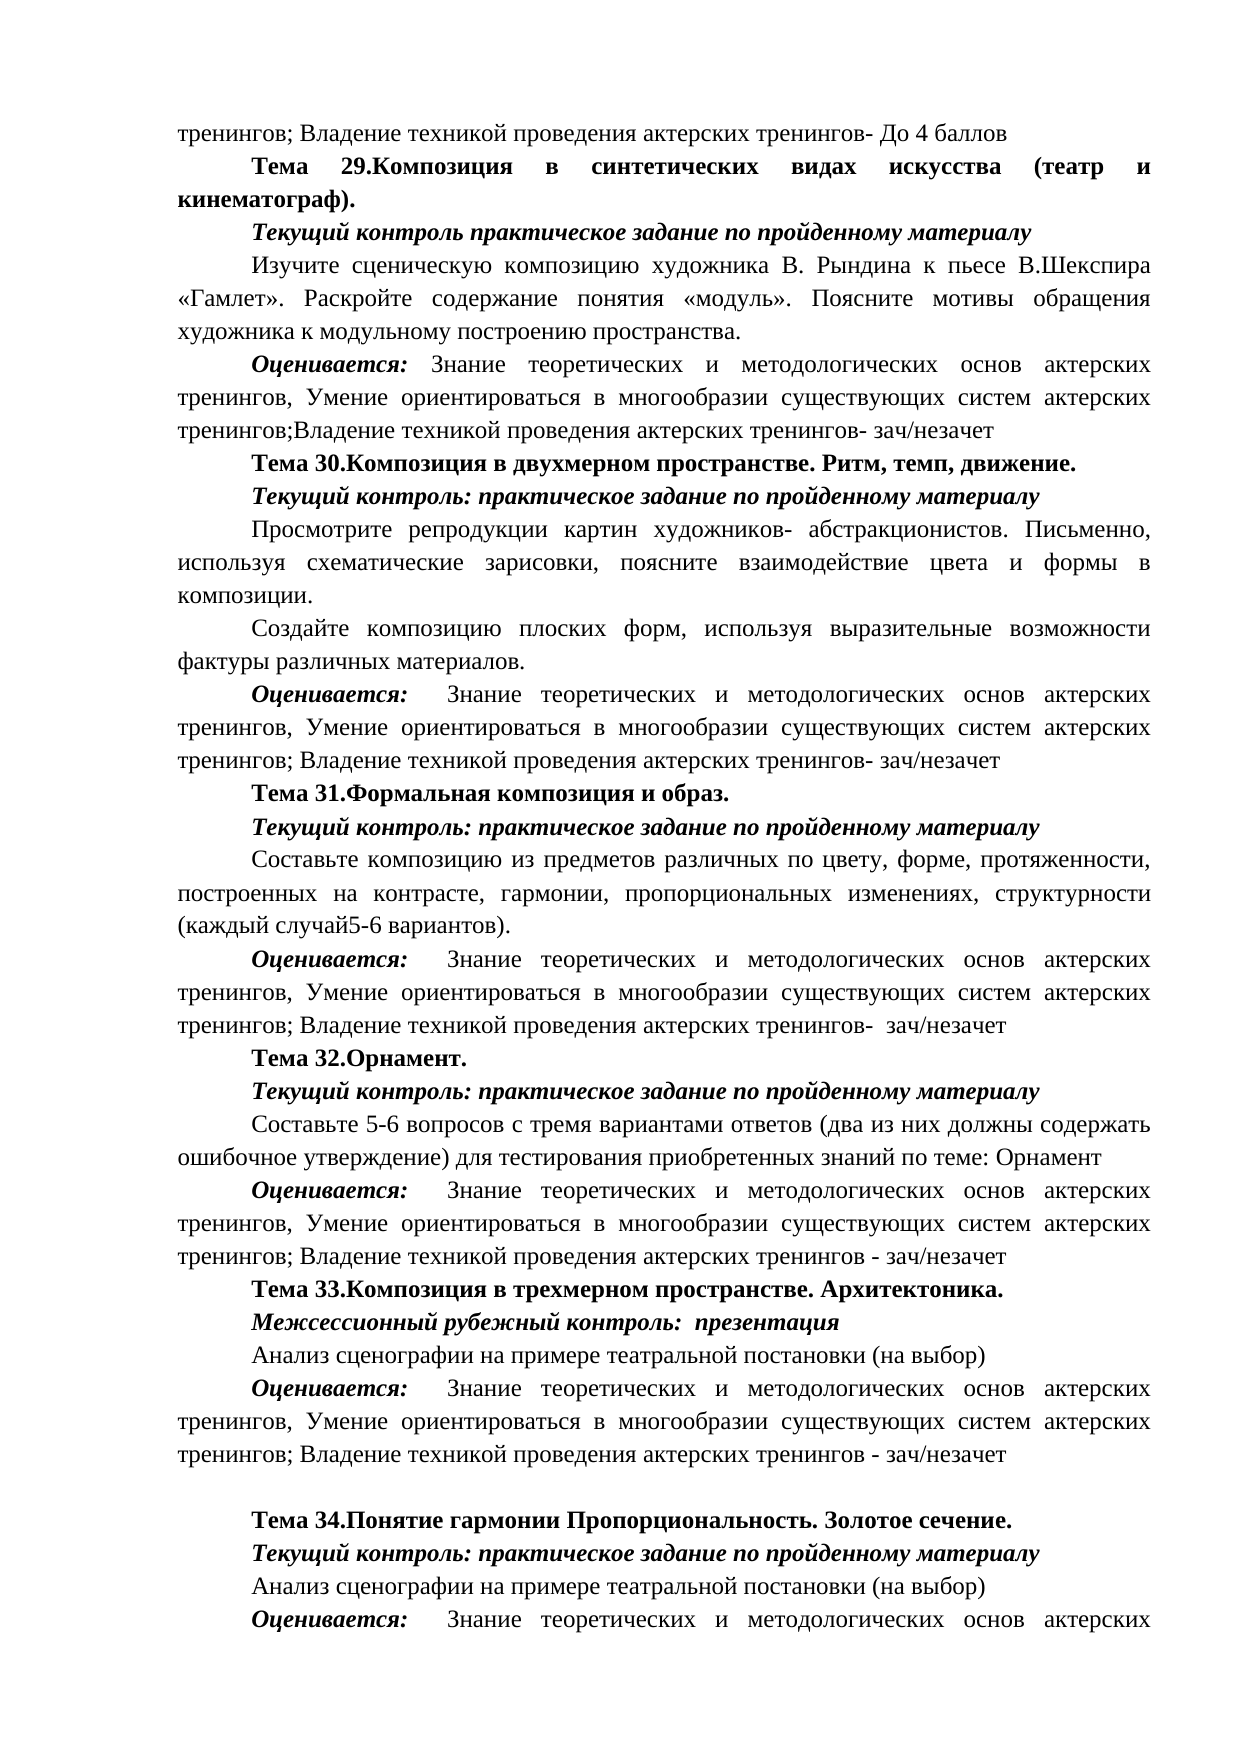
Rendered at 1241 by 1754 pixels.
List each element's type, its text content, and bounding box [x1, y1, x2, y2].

text Изучите сценическую композицию художника В. Рындина к пьесе В.Шекспира «Гамлет». Раскройте содержание понятия «модуль». Поясните мотивы обращения художника к модульному построению пространства. [177, 250, 1152, 345]
text Текущий контроль: практическое задание по пройденному материалу [177, 1538, 1152, 1567]
text Тема 33.Композиция в трехмерном пространстве. Архитектоника. [177, 1274, 1152, 1303]
text Просмотрите репродукции картин художников- абстракционистов. Письменно, используя схематические зарисовки, поясните взаимодействие цвета и формы в композиции. [177, 514, 1152, 609]
text Анализ сценографии на примере театральной постановки (на выбор) [177, 1571, 1152, 1600]
text Создайте композицию плоских форм, используя выразительные возможности фактуры различных материалов. [177, 613, 1152, 675]
text Анализ сценографии на примере театральной постановки (на выбор) [177, 1340, 1152, 1369]
text Тема 29.Композиция в синтетических видах искусства (театр и кинематограф). [177, 151, 1152, 213]
text Тема 32.Орнамент. [177, 1043, 1152, 1071]
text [177, 118, 1152, 147]
text Межсессионный рубежный контроль: презентация [177, 1307, 1152, 1336]
text Тема 30.Композиция в двухмерном пространстве. Ритм, темп, движение. [177, 448, 1152, 477]
text Текущий контроль: практическое задание по пройденному материалу [177, 812, 1152, 840]
text Составьте композицию из предметов различных по цвету, форме, протяженности, построенных на контрасте, гармонии, пропорциональных изменениях, структурности (каждый случай5-6 вариантов). [177, 844, 1152, 939]
text Составьте 5-6 вопросов с тремя вариантами ответов (два из них должны содержать ошибочное утверждение) для тестирования приобретенных знаний по теме: Орнамент [177, 1109, 1152, 1171]
text Текущий контроль: практическое задание по пройденному материалу [177, 1076, 1152, 1104]
text Тема 31.Формальная композиция и образ. [177, 778, 1152, 807]
text Текущий контроль практическое задание по пройденному материалу [177, 217, 1152, 246]
text Текущий контроль: практическое задание по пройденному материалу [177, 481, 1152, 510]
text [177, 1604, 1152, 1633]
text Тема 34.Понятие гармонии Пропорциональность. Золотое сечение. [177, 1505, 1152, 1534]
